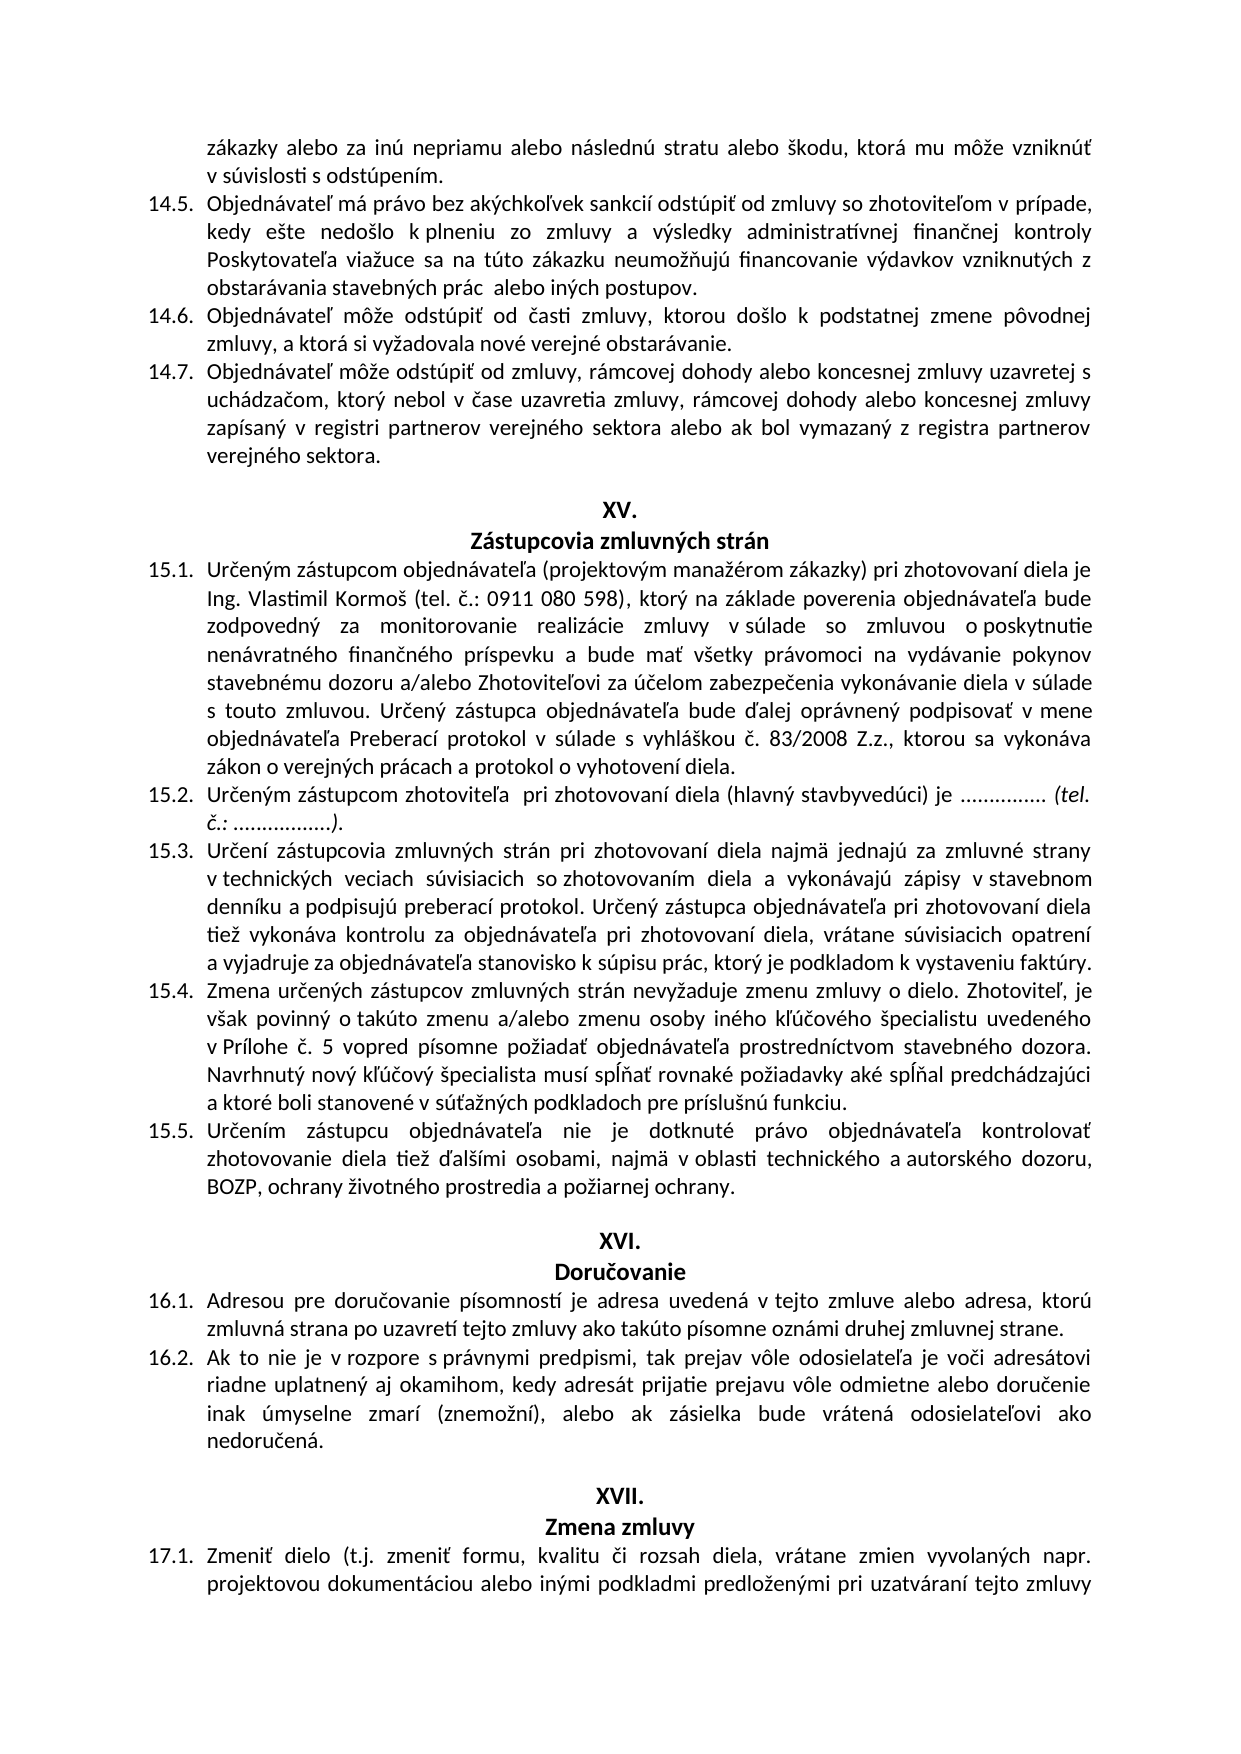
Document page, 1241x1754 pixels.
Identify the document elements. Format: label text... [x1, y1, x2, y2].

list Ak to nie je v rozpore s právnymi predpismi, tak prejav vôle odosielateľa je voči adresátovi riadne uplatnený aj okamihom, kedy adresát prijatie prejavu vôle odmietne alebo doručenie inak úmyselne zmarí (znemožní), alebo ak zásielka bude vrátená odosielateľovi ako nedoručená. [148, 1343, 1093, 1455]
text Zástupcovia zmluvných strán [148, 525, 1093, 556]
list Zmena určených zástupcov zmluvných strán nevyžaduje zmenu zmluvy o dielo. Zhotoviteľ, je však povinný o takúto zmenu a/alebo zmenu osoby iného kľúčového špecialistu uvedeného v Prílohe č. 5 vopred písomne požiadať objednávateľa prostredníctvom stavebného dozora. Navrhnutý nový kľúčový špecialista musí spĺňať rovnaké požiadavky aké spĺňal predchádzajúci a ktoré boli stanovené v súťažných podkladoch pre príslušnú funkciu. [148, 976, 1093, 1116]
text 14.7. Objednávateľ môže odstúpiť od zmluvy, rámcovej dohody alebo koncesnej zmluvy uzavretej s uchádzačom, ktorý nebol v čase uzavretia zmluvy, rámcovej dohody alebo koncesnej zmluvy zapísaný v registri partnerov verejného sektora alebo ak bol vymazaný z registra partnerov verejného sektora. [148, 357, 1093, 469]
list Určeným zástupcom zhotoviteľa pri zhotovovaní diela (hlavný stavbyvedúci) je ............... (tel. č.: .................). [148, 780, 1093, 836]
list Určením zástupcu objednávateľa nie je dotknuté právo objednávateľa kontrolovať zhotovovanie diela tiež ďalšími osobami, najmä v oblasti technického a autorského dozoru, BOZP, ochrany životného prostredia a požiarnej ochrany. [148, 1116, 1093, 1200]
text XVI. [148, 1226, 1093, 1256]
text XVII. [148, 1480, 1093, 1511]
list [148, 1541, 1093, 1597]
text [148, 133, 1093, 189]
text 14.6. Objednávateľ môže odstúpiť od časti zmluvy, ktorou došlo k podstatnej zmene pôvodnej zmluvy, a ktorá si vyžadovala nové verejné obstarávanie. [148, 301, 1093, 357]
list Určeným zástupcom objednávateľa (projektovým manažérom zákazky) pri zhotovovaní diela je Ing. Vlastimil Kormoš (tel. č.: 0911 080 598), ktorý na základe poverenia objednávateľa bude zodpovedný za monitorovanie realizácie zmluvy v súlade so zmluvou o poskytnutie nenávratného finančného príspevku a bude mať všetky právomoci na vydávanie pokynov stavebnému dozoru a/alebo Zhotoviteľovi za účelom zabezpečenia vykonávanie diela v súlade s touto zmluvou. Určený zástupca objednávateľa bude ďalej oprávnený podpisovať v mene objednávateľa Preberací protokol v súlade s vyhláškou č. 83/2008 Z.z., ktorou sa vykonáva zákon o verejných prácach a protokol o vyhotovení diela. [148, 556, 1093, 780]
list Určení zástupcovia zmluvných strán pri zhotovovaní diela najmä jednajú za zmluvné strany v technických veciach súvisiacich so zhotovovaním diela a vykonávajú zápisy v stavebnom denníku a podpisujú preberací protokol. Určený zástupca objednávateľa pri zhotovovaní diela tiež vykonáva kontrolu za objednávateľa pri zhotovovaní diela, vrátane súvisiacich opatrení a vyjadruje za objednávateľa stanovisko k súpisu prác, ktorý je podkladom k vystaveniu faktúry. [148, 836, 1093, 976]
text XV. [148, 494, 1093, 525]
list Adresou pre doručovanie písomností je adresa uvedená v tejto zmluve alebo adresa, ktorú zmluvná strana po uzavretí tejto zmluvy ako takúto písomne oznámi druhej zmluvnej strane. [148, 1287, 1093, 1343]
text Zmena zmluvy [148, 1511, 1093, 1541]
text Doručovanie [148, 1256, 1093, 1287]
text 14.5. Objednávateľ má právo bez akýchkoľvek sankcií odstúpiť od zmluvy so zhotoviteľom v prípade, kedy ešte nedošlo k plneniu zo zmluvy a výsledky administratívnej finančnej kontroly Poskytovateľa viažuce sa na túto zákazku neumožňujú financovanie výdavkov vzniknutých z obstarávania stavebných prác alebo iných postupov. [148, 189, 1093, 301]
